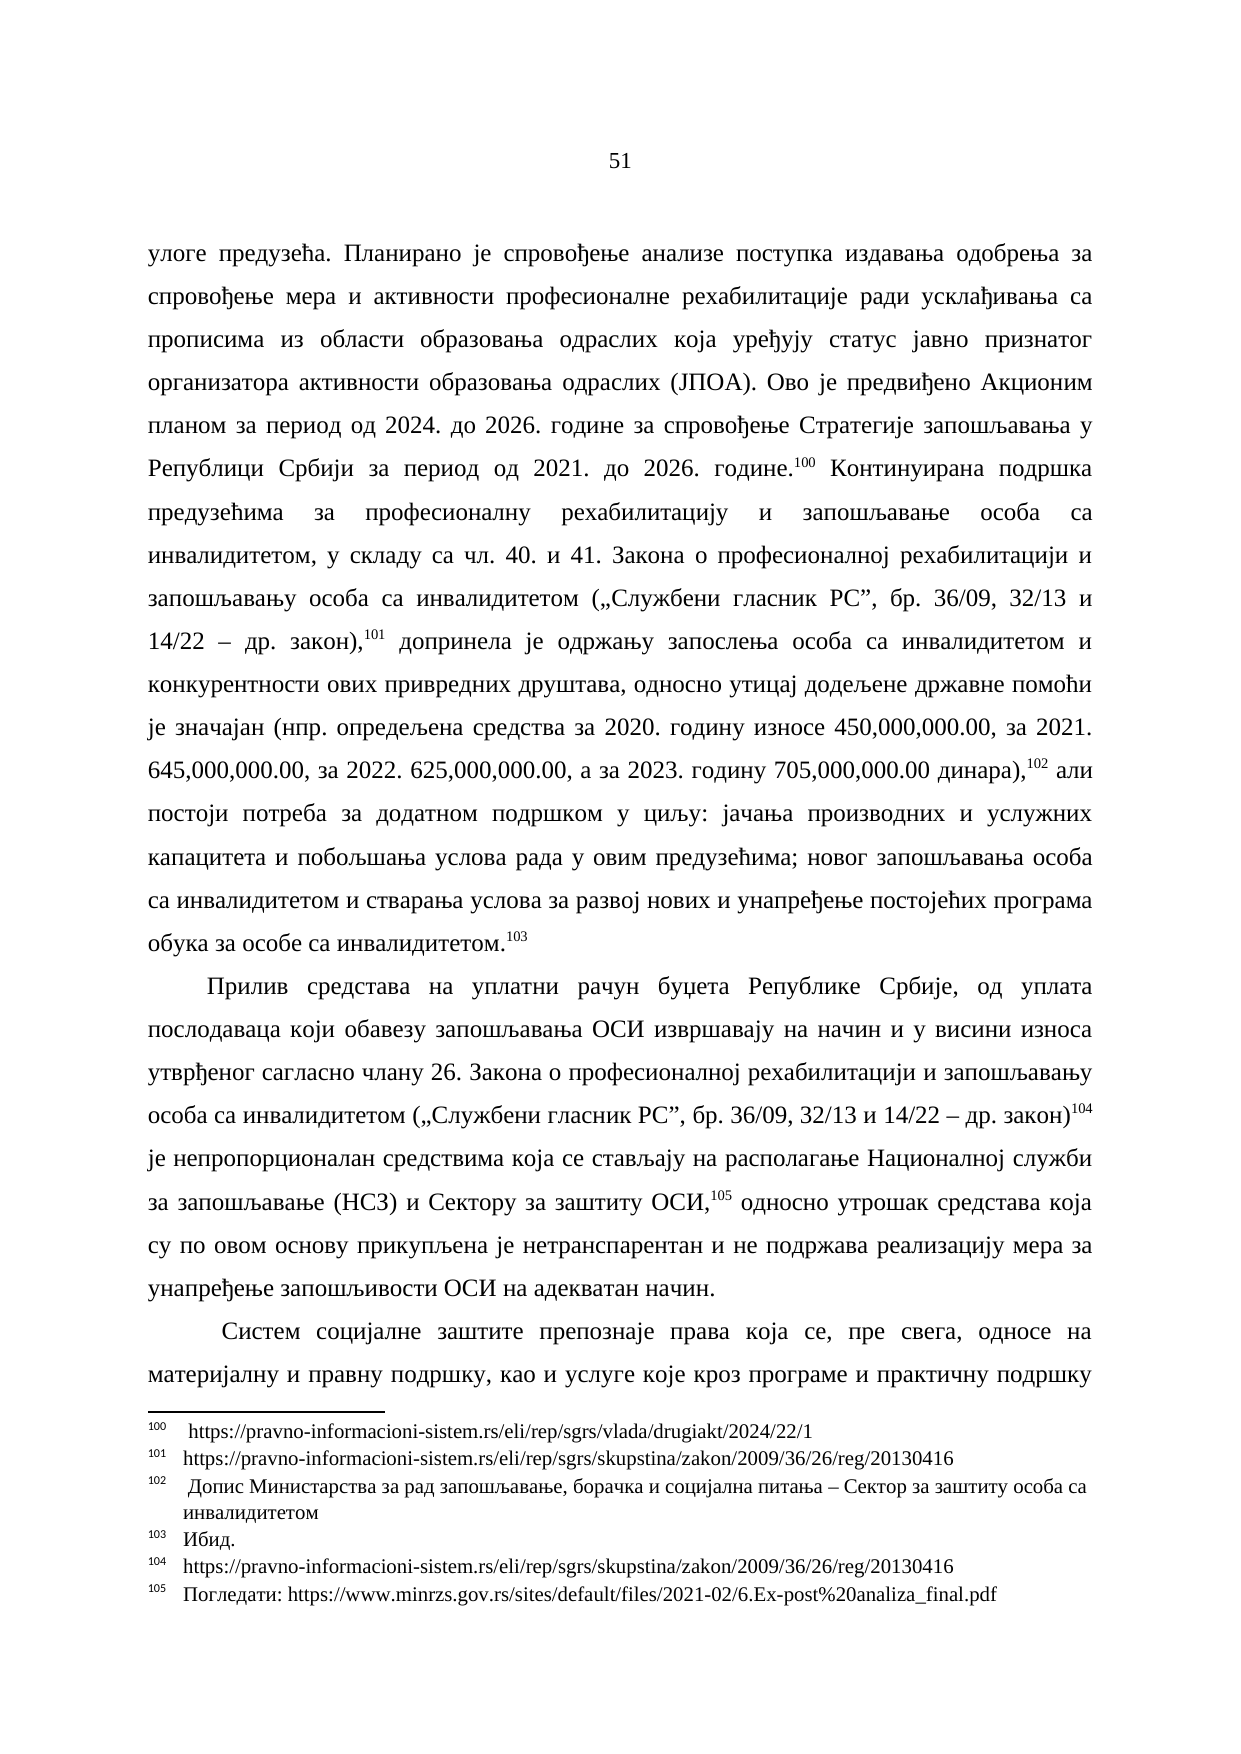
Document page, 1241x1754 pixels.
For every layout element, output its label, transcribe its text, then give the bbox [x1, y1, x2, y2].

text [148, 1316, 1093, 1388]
text Прилив средстава на уплатни рачун буџета Републике Србије, од уплата послодаваца који обавезу запошљавања ОСИ извршавају на начин и у висини износа утврђеног сагласно члану 26. Закона о професионалној рехабилитацији и запошљавању особа са инвалидитетом („Службени гласник РС”, бр. 36/09, 32/13 и 14/22 – др. закон) је непропорционалан средствима која се стављају на располагање Националној служби за запошљавање (НСЗ) и Сектору за заштиту ОСИ, односно утрошак средстава која су по овом основу прикупљена је нетранспарентан и не подржава реализацију мера за унапређење запошљивости ОСИ на адекватан начин. [148, 971, 1093, 1302]
text Према подацима Министарства за рад, запошљавање, борачка и социјална питања нова предузећа за професионалну рехабилитацију и запошљавање особа са инвалидитетом се континуирано оснивају из године у годину, па је рецимо у периоду од 2019. године закључно са 2023. годином дозволу за обављање делатности добило 12 нових предузећа. Спровођење мера и активности професионалне рехабилитације особа са инвалидитетом у предузећима за професионалну рехабилитацију и запошљавање особа са инвалидитетом у циљу радног оспособљавања и интеграције особа са инвалидитетом на отворено тржиште рада није реализовано значајним обухватом особа са инвалидитетом, присутна је неискоришћеност ресурса ових предузећа као носилаца послова професионалне рехабилитације особа са инвалидитетом, па је потребно анализирати узроке и могуће аспекте за унапређење ове улоге предузећа. Планирано је спровођење анализе поступка издавања одобрења за спровођење мера и активности професионалне рехабилитације ради усклађивања са прописима из области образовања одраслих која уређују статус јавно признатог организатора активности образовања одраслих (ЈПОА). Ово је предвиђено Акционим планом за период од 2024. до 2026. године за спровођење Стратегије запошљавања у Републици Србији за период од 2021. до 2026. године. Континуирана подршка предузећима за професионалну рехабилитацију и запошљавање особа са инвалидитетом, у складу са чл. 40. и 41. Закона о професионалној рехабилитацији и запошљавању особа са инвалидитетом („Службени гласник РС”, бр. 36/09, 32/13 и 14/22 – др. закон), допринела је одржању запослења особа са инвалидитетом и конкурентности ових привредних друштава, односно утицај додељене државне помоћи је значајан (нпр. опредељена средства за 2020. годину износе 450,000,000.00, за 2021. 645,000,000.00, за 2022. 625,000,000.00, а за 2023. годину 705,000,000.00 динара), али постоји потреба за додатном подршком у циљу: јачања производних и услужних капацитета и побољшања услова рада у овим предузећима; новог запошљавања особа са инвалидитетом и стварања услова за развој нових и унапређење постојећих програма обука за особе са инвалидитетом. [148, 238, 1093, 957]
